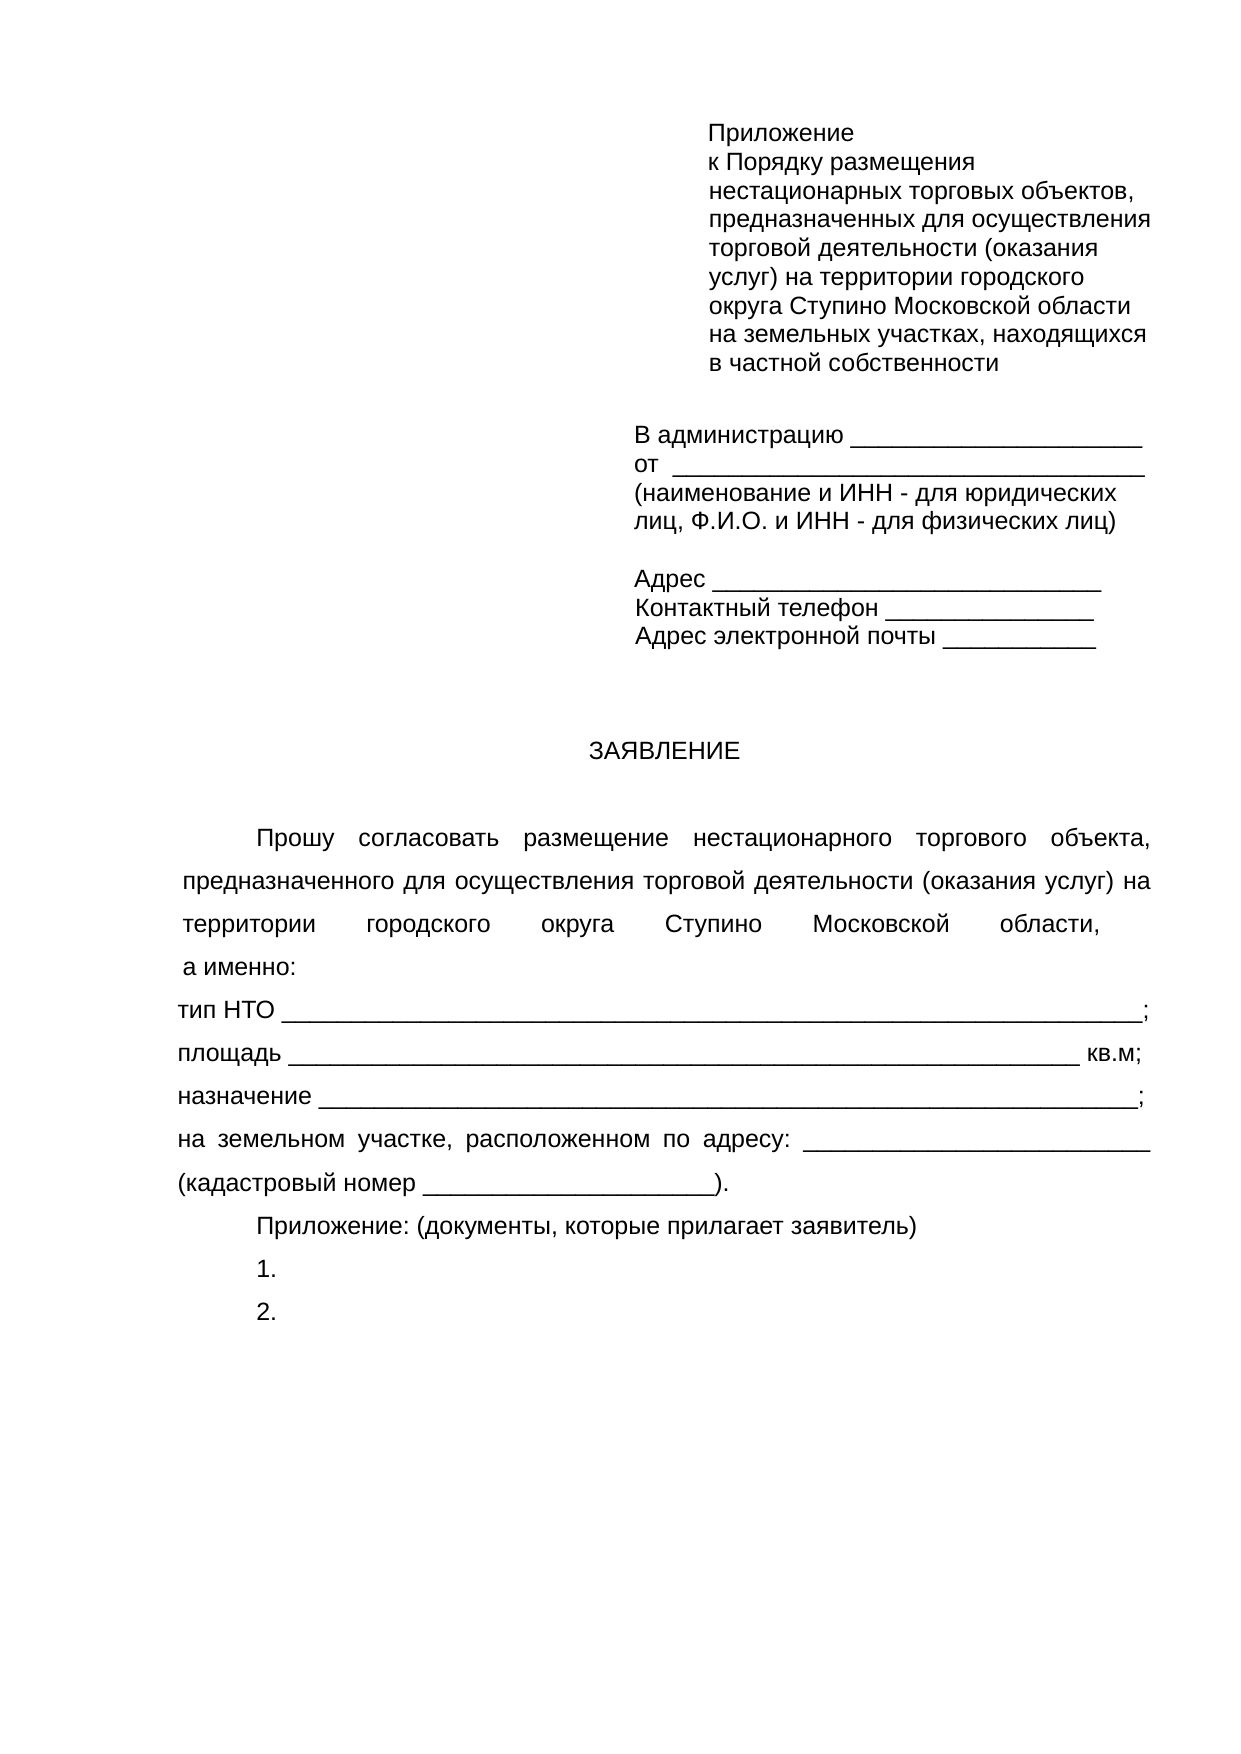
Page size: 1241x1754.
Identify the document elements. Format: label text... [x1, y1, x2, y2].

list Приложение: (документы, которые прилагает заявитель) [182, 1211, 1152, 1239]
list назначение ___________________________________________________________; [177, 1081, 1152, 1110]
list 2. [182, 1297, 1152, 1326]
text Адрес электронной почты ___________ [635, 621, 1152, 650]
list от __________________________________ [634, 449, 1152, 477]
list (наименование и ИНН - для юридических [634, 477, 1152, 506]
list лиц, Ф.И.О. и ИНН - для физических лиц) [634, 506, 1152, 535]
list Прошу согласовать размещение нестационарного торгового объекта, предназначенного для осуществления торговой деятельности (оказания услуг) на территории городского округа Ступино Московской области, а именно: [182, 822, 1152, 981]
list Адрес ____________________________ [634, 564, 1152, 592]
list В администрацию _____________________ [634, 420, 1152, 449]
list тип НТО ______________________________________________________________; [177, 995, 1152, 1024]
list Приложение [708, 118, 1152, 147]
list к Порядку размещения нестационарных торговых объектов, предназначенных для осуществления торговой деятельности (оказания услуг) на территории городского округа Ступино Московской области на земельных участках, находящихся в частной собственности [708, 147, 1152, 377]
list площадь _________________________________________________________ кв.м; [177, 1038, 1152, 1067]
text на земельном участке, расположенном по адресу: _________________________ (кадастровый номер _____________________). [177, 1124, 1152, 1196]
list 1. [182, 1254, 1152, 1282]
list ЗАЯВЛЕНИЕ [177, 736, 1152, 765]
text Контактный телефон _______________ [635, 592, 1152, 621]
